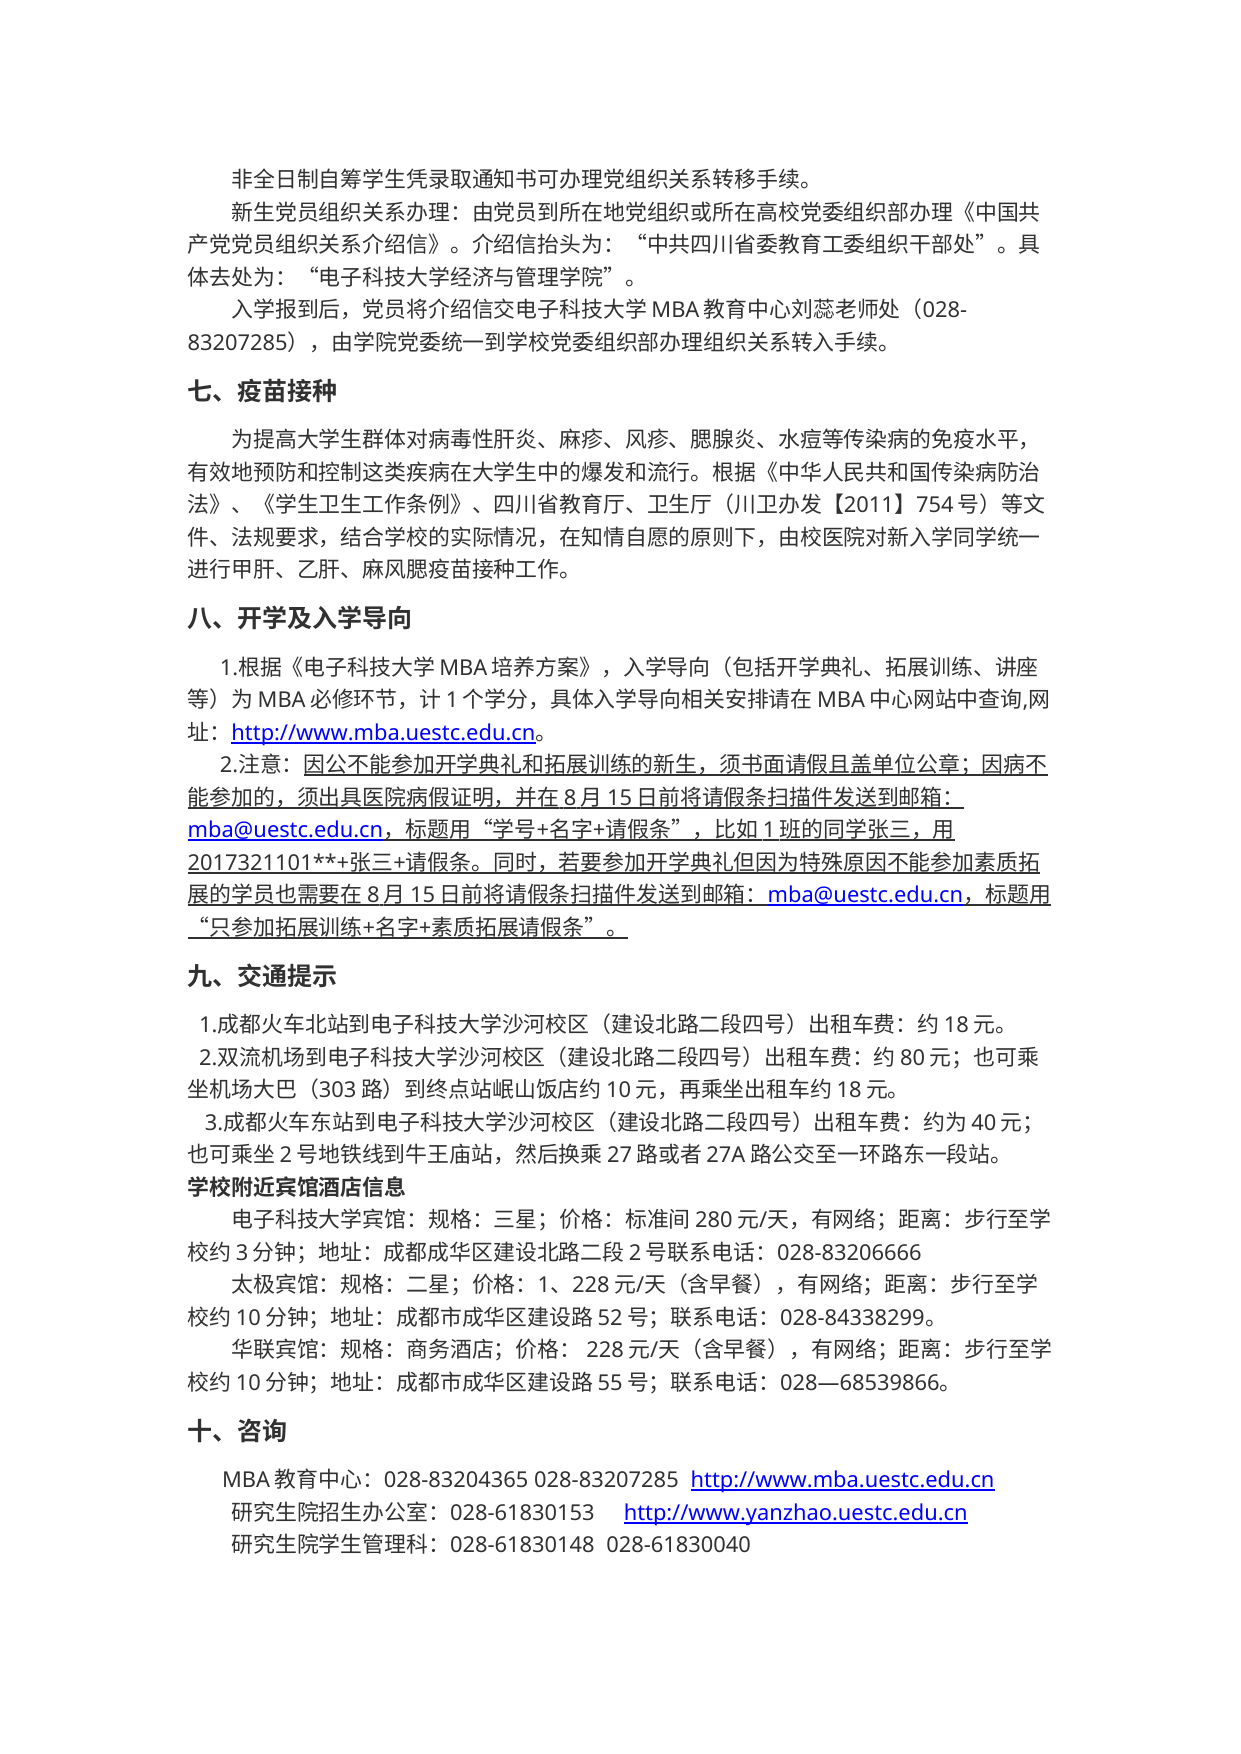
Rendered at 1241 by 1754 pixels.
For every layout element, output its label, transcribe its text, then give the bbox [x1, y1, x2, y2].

text 八、开学及入学导向 [187, 584, 1053, 649]
text 十、咨询 [187, 1397, 1053, 1462]
text 华联宾馆：规格：商务酒店；价格： 228元/天（含早餐），有网络；距离：步行至学校约10分钟；地址：成都市成华区建设路55号；联系电话：028—68539866。 [187, 1332, 1053, 1397]
text 非全日制自筹学生凭录取通知书可办理党组织关系转移手续。 [187, 162, 1053, 194]
text 学校附近宾馆酒店信息 [187, 1169, 1053, 1202]
text 七、疫苗接种 [187, 357, 1053, 422]
text 2.注意：因公不能参加开学典礼和拓展训练的新生，须书面请假且盖单位公章；因病不能参加的，须出具医院病假证明，并在8月15日前将请假条扫描件发送到邮箱：mba@uestc.edu.cn，标题用“学号+名字+请假条”，比如1班的同学张三，用2017321101**+张三+请假条。同时，若要参加开学典礼但因为特殊原因不能参加素质拓展的学员也需要在8月15日前将请假条扫描件发送到邮箱：mba@uestc.edu.cn，标题用“只参加拓展训练+名字+素质拓展请假条”。 [187, 747, 1053, 942]
text MBA教育中心：028-83204365 028-83207285 http://www.mba.uestc.edu.cn [187, 1462, 1053, 1494]
text 九、交通提示 [187, 942, 1053, 1007]
text 为提高大学生群体对病毒性肝炎、麻疹、风疹、腮腺炎、水痘等传染病的免疫水平，有效地预防和控制这类疾病在大学生中的爆发和流行。根据《中华人民共和国传染病防治法》、《学生卫生工作条例》、四川省教育厅、卫生厅（川卫办发【2011】754号）等文件、法规要求，结合学校的实际情况，在知情自愿的原则下，由校医院对新入学同学统一进行甲肝、乙肝、麻风腮疫苗接种工作。 [187, 422, 1053, 584]
text 1.根据《电子科技大学MBA培养方案》，入学导向（包括开学典礼、拓展训练、讲座等）为MBA必修环节，计1个学分，具体入学导向相关安排请在MBA中心网站中查询,网址：http://www.mba.uestc.edu.cn。 [187, 649, 1053, 747]
text 入学报到后，党员将介绍信交电子科技大学MBA教育中心刘蕊老师处（028-83207285），由学院党委统一到学校党委组织部办理组织关系转入手续。 [187, 292, 1053, 357]
text 研究生院学生管理科：028-61830148 028-61830040 [187, 1527, 1053, 1559]
text 新生党员组织关系办理：由党员到所在地党组织或所在高校党委组织部办理《中国共产党党员组织关系介绍信》。介绍信抬头为：“中共四川省委教育工委组织干部处”。具体去处为：“电子科技大学经济与管理学院”。 [187, 194, 1053, 292]
text 3.成都火车东站到电子科技大学沙河校区（建设北路二段四号）出租车费：约为40元；也可乘坐2号地铁线到牛王庙站，然后换乘27路或者27A路公交至一环路东一段站。 [187, 1104, 1053, 1169]
text 1.成都火车北站到电子科技大学沙河校区（建设北路二段四号）出租车费：约18元。 [187, 1007, 1053, 1039]
text 太极宾馆：规格：二星；价格：1、228元/天（含早餐），有网络；距离：步行至学校约10分钟；地址：成都市成华区建设路52号；联系电话：028-84338299。 [187, 1267, 1053, 1332]
text 电子科技大学宾馆：规格：三星；价格：标准间280元/天，有网络；距离：步行至学校约3分钟；地址：成都成华区建设北路二段2号联系电话：028-83206666 [187, 1202, 1053, 1267]
text 研究生院招生办公室：028-61830153 http://www.yanzhao.uestc.edu.cn [187, 1494, 1053, 1527]
text 2.双流机场到电子科技大学沙河校区（建设北路二段四号）出租车费：约80元；也可乘坐机场大巴（303路）到终点站岷山饭店约10元，再乘坐出租车约18元。 [187, 1039, 1053, 1104]
